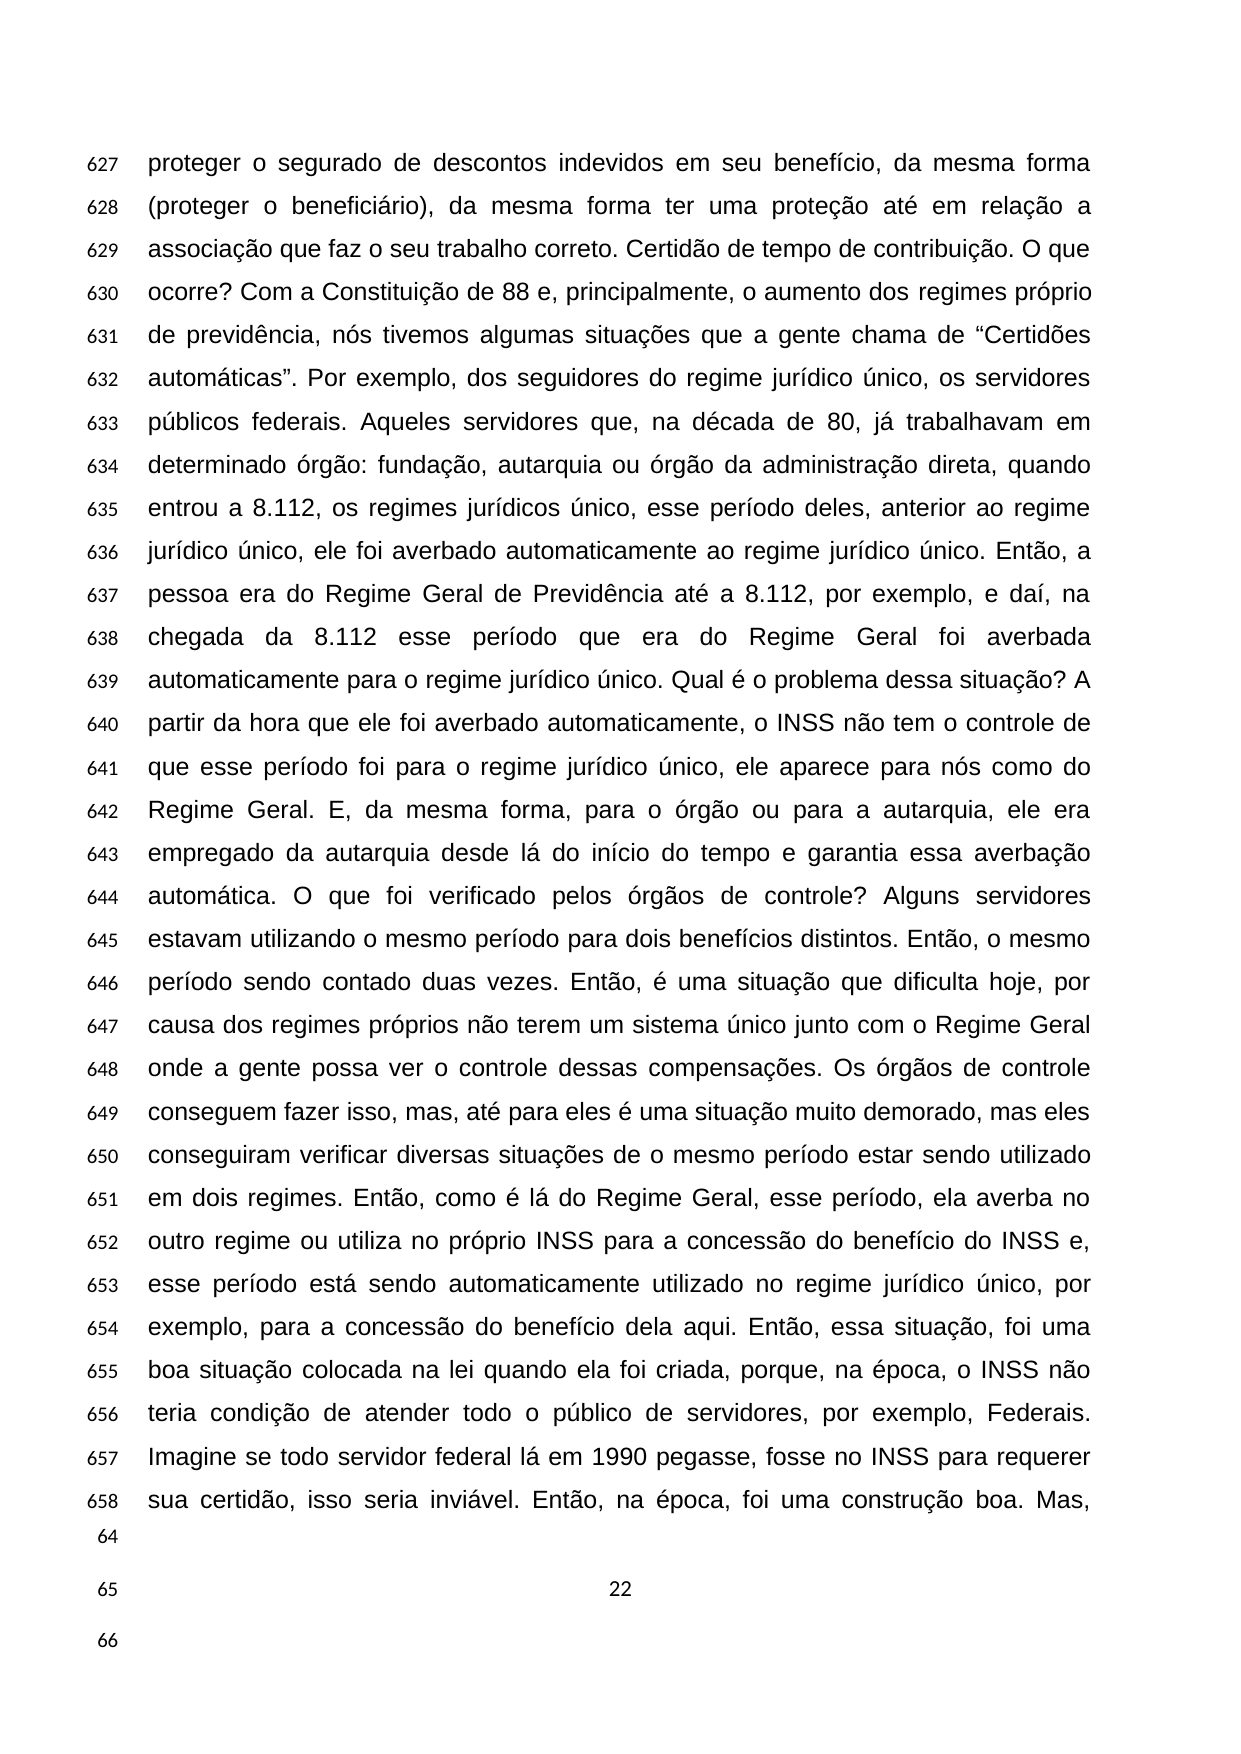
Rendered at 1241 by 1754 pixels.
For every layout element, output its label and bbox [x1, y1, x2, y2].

text [148, 148, 1092, 1513]
